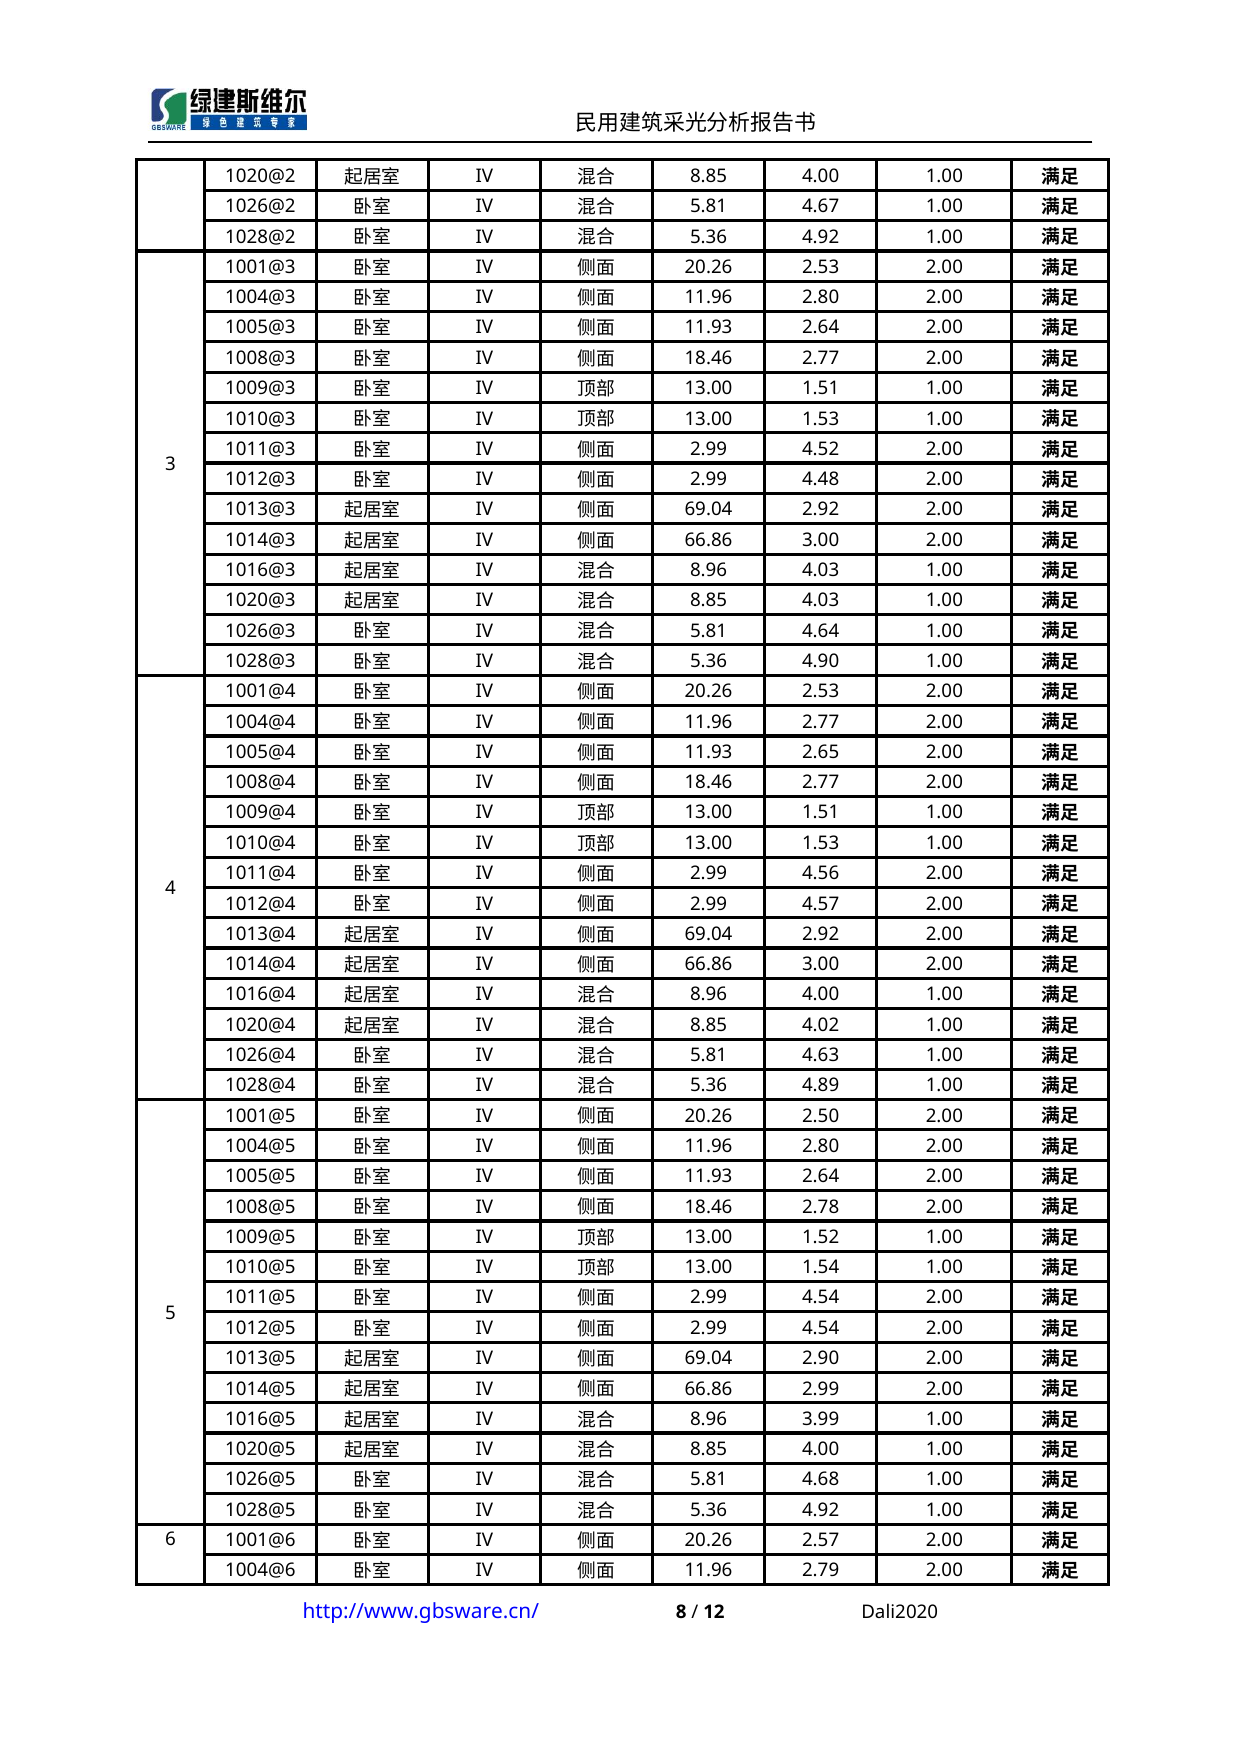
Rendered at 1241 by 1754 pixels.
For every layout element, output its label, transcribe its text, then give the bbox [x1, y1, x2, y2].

table_cell 1011@3 [206, 434, 315, 461]
table_cell 1026@5 [206, 1465, 315, 1492]
table_cell IV [430, 1071, 539, 1098]
table_cell 1001@6 [206, 1526, 315, 1553]
table_cell 满足 [1013, 1374, 1107, 1401]
table_cell 4.52 [766, 434, 875, 461]
table_cell 卧室 [318, 1131, 427, 1159]
table_cell 13.00 [654, 828, 763, 856]
table_cell 13.00 [654, 404, 763, 431]
table_cell 侧面 [542, 1313, 651, 1341]
table_cell 2.00 [878, 1313, 1010, 1341]
table_cell 1.00 [878, 616, 1010, 643]
table_cell 2.77 [766, 768, 875, 795]
table_cell 1008@4 [206, 768, 315, 795]
table_cell 起居室 [318, 586, 427, 613]
table_cell IV [430, 495, 539, 522]
table_cell 混合 [542, 222, 651, 249]
table_cell 3.99 [766, 1404, 875, 1431]
table_cell IV [430, 1556, 539, 1583]
table_cell 卧室 [318, 283, 427, 310]
table_cell 8.85 [654, 586, 763, 613]
table_cell 1005@4 [206, 738, 315, 764]
table_cell 满足 [1013, 1192, 1107, 1219]
table_cell 1016@4 [206, 980, 315, 1007]
table_cell 满足 [1013, 374, 1107, 401]
table_cell 1008@3 [206, 343, 315, 371]
table_cell IV [430, 738, 539, 764]
table_cell 13.00 [654, 1253, 763, 1280]
table_cell IV [430, 616, 539, 643]
table_cell 2.99 [654, 465, 763, 492]
table_cell 2.57 [766, 1526, 875, 1553]
table_cell 满足 [1013, 646, 1107, 674]
table_cell 混合 [542, 1435, 651, 1462]
table_cell 满足 [1013, 1526, 1107, 1553]
table_cell 18.46 [654, 768, 763, 795]
table_cell 2.00 [878, 313, 1010, 340]
table_cell 1014@5 [206, 1374, 315, 1401]
table_cell 2.99 [766, 1374, 875, 1401]
table_cell 侧面 [542, 677, 651, 704]
table_cell 起居室 [318, 495, 427, 522]
table_cell 满足 [1013, 1223, 1107, 1249]
table_cell 1009@3 [206, 374, 315, 401]
table_cell 2.00 [878, 283, 1010, 310]
table_cell 2.00 [878, 343, 1010, 371]
table_cell 满足 [1013, 738, 1107, 764]
table_cell 卧室 [318, 434, 427, 461]
table_cell 起居室 [318, 556, 427, 583]
table_cell 4.89 [766, 1071, 875, 1098]
table_cell 2.90 [766, 1344, 875, 1371]
table_cell 1.00 [878, 1404, 1010, 1431]
table_cell 1.00 [878, 1495, 1010, 1522]
table_cell IV [430, 950, 539, 977]
table_cell 侧面 [542, 465, 651, 492]
table_cell 4.02 [766, 1010, 875, 1037]
table_cell 1005@5 [206, 1162, 315, 1189]
table_cell 4.03 [766, 586, 875, 613]
table_cell 1026@3 [206, 616, 315, 643]
table_cell 侧面 [542, 1101, 651, 1128]
table_cell 2.50 [766, 1101, 875, 1128]
table_cell 卧室 [318, 192, 427, 219]
table_cell 卧室 [318, 1526, 427, 1553]
table_cell 侧面 [542, 495, 651, 522]
table_cell 起居室 [318, 161, 427, 189]
table_cell 满足 [1013, 798, 1107, 825]
table_cell 侧面 [542, 859, 651, 886]
table_cell 起居室 [318, 1404, 427, 1431]
table_cell 1016@3 [206, 556, 315, 583]
table_cell 起居室 [318, 1010, 427, 1037]
table_cell 1013@3 [206, 495, 315, 522]
table_cell 1.51 [766, 374, 875, 401]
table_cell 2.00 [878, 1556, 1010, 1583]
table_cell 1014@4 [206, 950, 315, 977]
table_cell 顶部 [542, 1223, 651, 1249]
table_cell 4.67 [766, 192, 875, 219]
table_cell IV [430, 161, 539, 189]
table_cell 2.65 [766, 738, 875, 764]
table_cell 4.54 [766, 1313, 875, 1341]
table_cell IV [430, 283, 539, 310]
table_cell 1.53 [766, 828, 875, 856]
table_cell 1004@4 [206, 707, 315, 734]
table_cell 卧室 [318, 222, 427, 249]
table_cell IV [430, 1526, 539, 1553]
table_cell 混合 [542, 646, 651, 674]
table_cell 满足 [1013, 1010, 1107, 1037]
table_cell 1.00 [878, 374, 1010, 401]
table_cell 侧面 [542, 343, 651, 371]
table_cell IV [430, 889, 539, 916]
table_cell 11.96 [654, 283, 763, 310]
table_cell 满足 [1013, 1162, 1107, 1189]
table_cell 卧室 [318, 738, 427, 764]
table_cell 5.36 [654, 1495, 763, 1522]
table_cell 卧室 [318, 1556, 427, 1583]
table_cell 1028@5 [206, 1495, 315, 1522]
table_cell 1011@4 [206, 859, 315, 886]
table_cell IV [430, 828, 539, 856]
table_cell 混合 [542, 1041, 651, 1068]
table_cell 侧面 [542, 707, 651, 734]
table_cell 1.00 [878, 222, 1010, 249]
table_cell 满足 [1013, 1313, 1107, 1341]
table_cell 2.99 [654, 859, 763, 886]
table_cell 1.00 [878, 828, 1010, 856]
picture [147, 88, 308, 131]
table_cell 1020@5 [206, 1435, 315, 1462]
table_cell 2.99 [654, 889, 763, 916]
table_cell 顶部 [542, 374, 651, 401]
table_cell 2.78 [766, 1192, 875, 1219]
table_cell 满足 [1013, 556, 1107, 583]
table_cell 卧室 [318, 313, 427, 340]
table_cell IV [430, 1223, 539, 1249]
table_cell 2.00 [878, 1283, 1010, 1310]
table_cell 卧室 [318, 343, 427, 371]
table_cell 满足 [1013, 283, 1107, 310]
table_cell IV [430, 192, 539, 219]
table_cell 4 [138, 677, 203, 1098]
table_cell 1.00 [878, 1435, 1010, 1462]
table_cell 2.00 [878, 1374, 1010, 1401]
table_cell 顶部 [542, 1253, 651, 1280]
table_cell IV [430, 646, 539, 674]
table_cell 1010@5 [206, 1253, 315, 1280]
table_cell 2.99 [654, 434, 763, 461]
table_cell 66.86 [654, 1374, 763, 1401]
table_cell 2.79 [766, 1556, 875, 1583]
table_cell IV [430, 313, 539, 340]
table_cell 侧面 [542, 738, 651, 764]
table_cell 2.00 [878, 1131, 1010, 1159]
table_cell 1012@4 [206, 889, 315, 916]
table_cell 4.57 [766, 889, 875, 916]
table_cell 1.00 [878, 798, 1010, 825]
table_cell 满足 [1013, 1344, 1107, 1371]
table_cell 18.46 [654, 1192, 763, 1219]
table_cell IV [430, 525, 539, 552]
table_cell 4.48 [766, 465, 875, 492]
table_cell 满足 [1013, 707, 1107, 734]
table_cell 侧面 [542, 434, 651, 461]
table_cell 满足 [1013, 1404, 1107, 1431]
table_cell 1010@3 [206, 404, 315, 431]
table_cell IV [430, 677, 539, 704]
table_cell 1.53 [766, 404, 875, 431]
table_cell IV [430, 1192, 539, 1219]
table_cell 满足 [1013, 222, 1107, 249]
table_cell 8.96 [654, 980, 763, 1007]
table_cell 4.92 [766, 222, 875, 249]
table_cell IV [430, 404, 539, 431]
table_cell 2.00 [878, 768, 1010, 795]
table_cell IV [430, 1131, 539, 1159]
table_cell 2.00 [878, 1162, 1010, 1189]
table_cell 混合 [542, 192, 651, 219]
table_cell IV [430, 707, 539, 734]
table_cell 起居室 [318, 950, 427, 977]
table_cell 1004@6 [206, 1556, 315, 1583]
table_cell 起居室 [318, 919, 427, 946]
table_cell 5.36 [654, 646, 763, 674]
table_cell 6 [138, 1526, 203, 1583]
table_cell 满足 [1013, 434, 1107, 461]
table_cell 卧室 [318, 253, 427, 279]
table_cell 1011@5 [206, 1283, 315, 1310]
table_cell 侧面 [542, 1344, 651, 1371]
table_cell IV [430, 1041, 539, 1068]
table_cell 8.85 [654, 1435, 763, 1462]
table_cell 4.54 [766, 1283, 875, 1310]
table_cell 1028@2 [206, 222, 315, 249]
table_cell 8.85 [654, 1010, 763, 1037]
table_cell IV [430, 586, 539, 613]
table_cell 2.53 [766, 253, 875, 279]
table_cell 混合 [542, 1010, 651, 1037]
table_cell 混合 [542, 980, 651, 1007]
table_cell 满足 [1013, 1071, 1107, 1098]
table_cell 卧室 [318, 404, 427, 431]
table_cell 8.85 [654, 161, 763, 189]
table_cell IV [430, 798, 539, 825]
table_cell 满足 [1013, 1101, 1107, 1128]
table_cell 4.64 [766, 616, 875, 643]
table_cell IV [430, 253, 539, 279]
table_cell 2.80 [766, 283, 875, 310]
table_cell 1.51 [766, 798, 875, 825]
table_cell 顶部 [542, 404, 651, 431]
table_cell 卧室 [318, 465, 427, 492]
table_cell 1028@4 [206, 1071, 315, 1098]
table_cell 2.80 [766, 1131, 875, 1159]
table_cell 1.00 [878, 1071, 1010, 1098]
table_cell 满足 [1013, 586, 1107, 613]
table_cell 混合 [542, 556, 651, 583]
table_cell 1.00 [878, 192, 1010, 219]
table_cell 混合 [542, 616, 651, 643]
table_cell 混合 [542, 161, 651, 189]
table_cell 满足 [1013, 1495, 1107, 1522]
table_cell 1.00 [878, 404, 1010, 431]
table_cell 13.00 [654, 798, 763, 825]
table_cell 1008@5 [206, 1192, 315, 1219]
table_cell 卧室 [318, 828, 427, 856]
table_cell IV [430, 859, 539, 886]
table_cell 2.00 [878, 465, 1010, 492]
table_cell 侧面 [542, 1374, 651, 1401]
table_cell 5.36 [654, 222, 763, 249]
table_cell 4.00 [766, 980, 875, 1007]
table_cell 69.04 [654, 919, 763, 946]
table_cell IV [430, 1374, 539, 1401]
table_cell 1026@2 [206, 192, 315, 219]
table_cell 11.96 [654, 707, 763, 734]
table_cell 1014@3 [206, 525, 315, 552]
table_cell 卧室 [318, 1162, 427, 1189]
table_cell 5.81 [654, 616, 763, 643]
table_cell 11.93 [654, 313, 763, 340]
table_cell 混合 [542, 1404, 651, 1431]
table_cell IV [430, 1313, 539, 1341]
table_cell 卧室 [318, 646, 427, 674]
table_cell 11.93 [654, 738, 763, 764]
table_cell 2.99 [654, 1313, 763, 1341]
table_cell 2.00 [878, 950, 1010, 977]
table_cell 满足 [1013, 313, 1107, 340]
table_cell 11.96 [654, 1556, 763, 1583]
table_cell IV [430, 1404, 539, 1431]
table_cell 2.00 [878, 889, 1010, 916]
table_cell 满足 [1013, 980, 1107, 1007]
table_cell 满足 [1013, 889, 1107, 916]
table_cell 4.00 [766, 1435, 875, 1462]
table_cell 顶部 [542, 798, 651, 825]
table_cell 卧室 [318, 1192, 427, 1219]
table_cell 1004@5 [206, 1131, 315, 1159]
table_cell IV [430, 1435, 539, 1462]
table_cell 20.26 [654, 677, 763, 704]
table_cell 满足 [1013, 1283, 1107, 1310]
table_cell 69.04 [654, 495, 763, 522]
table_cell IV [430, 768, 539, 795]
table_cell 4.92 [766, 1495, 875, 1522]
table_cell 1012@5 [206, 1313, 315, 1341]
table_cell 起居室 [318, 525, 427, 552]
table_cell 满足 [1013, 1435, 1107, 1462]
table_cell 起居室 [318, 980, 427, 1007]
table_cell 卧室 [318, 707, 427, 734]
table_cell 侧面 [542, 1556, 651, 1583]
table_cell 1.00 [878, 980, 1010, 1007]
table_cell 卧室 [318, 1283, 427, 1310]
table_cell 2.99 [654, 1283, 763, 1310]
table_cell 2.77 [766, 707, 875, 734]
table_cell 侧面 [542, 889, 651, 916]
table_cell IV [430, 919, 539, 946]
table_cell 1.00 [878, 161, 1010, 189]
table_cell 1028@3 [206, 646, 315, 674]
table_cell 卧室 [318, 1253, 427, 1280]
table_cell 满足 [1013, 768, 1107, 795]
table_cell 卧室 [318, 1465, 427, 1492]
table_cell 卧室 [318, 1313, 427, 1341]
table_cell 卧室 [318, 768, 427, 795]
table_cell 1.00 [878, 646, 1010, 674]
table_cell 满足 [1013, 404, 1107, 431]
table_cell 侧面 [542, 253, 651, 279]
table_cell 侧面 [542, 1131, 651, 1159]
table_cell 满足 [1013, 1041, 1107, 1068]
table_cell 2.00 [878, 525, 1010, 552]
table_cell 2.53 [766, 677, 875, 704]
table_cell 2.64 [766, 313, 875, 340]
table_cell 侧面 [542, 283, 651, 310]
table_cell 混合 [542, 1071, 651, 1098]
table_cell 混合 [542, 586, 651, 613]
table_cell 卧室 [318, 374, 427, 401]
table_cell 1026@4 [206, 1041, 315, 1068]
table_cell 1020@2 [206, 161, 315, 189]
table_cell 1013@4 [206, 919, 315, 946]
table_cell 18.46 [654, 343, 763, 371]
table_cell 1.00 [878, 586, 1010, 613]
table_cell 2.92 [766, 495, 875, 522]
table_cell 卧室 [318, 1495, 427, 1522]
table_cell IV [430, 465, 539, 492]
table_cell 满足 [1013, 1465, 1107, 1492]
table_cell IV [430, 1283, 539, 1310]
table_cell IV [430, 222, 539, 249]
table_cell 1.00 [878, 1041, 1010, 1068]
table_cell 2.00 [878, 859, 1010, 886]
table_cell 侧面 [542, 1162, 651, 1189]
table_cell 1016@5 [206, 1404, 315, 1431]
table_cell 1.00 [878, 1223, 1010, 1249]
table_cell 满足 [1013, 465, 1107, 492]
table_cell 66.86 [654, 525, 763, 552]
table_cell 4.56 [766, 859, 875, 886]
table_cell IV [430, 1010, 539, 1037]
table_cell 侧面 [542, 1192, 651, 1219]
table_cell 混合 [542, 1495, 651, 1522]
table_cell 69.04 [654, 1344, 763, 1371]
table_cell 1.52 [766, 1223, 875, 1249]
table_cell 2.00 [878, 1526, 1010, 1553]
table_cell 2.00 [878, 707, 1010, 734]
table_cell 满足 [1013, 919, 1107, 946]
table_cell 卧室 [318, 1041, 427, 1068]
table_cell IV [430, 1465, 539, 1492]
table_cell 满足 [1013, 192, 1107, 219]
table_cell 4.90 [766, 646, 875, 674]
table_cell 2.00 [878, 738, 1010, 764]
table_cell 1020@4 [206, 1010, 315, 1037]
table_cell 5.81 [654, 192, 763, 219]
table_cell 1009@4 [206, 798, 315, 825]
table_cell 1001@5 [206, 1101, 315, 1128]
table_cell 满足 [1013, 495, 1107, 522]
table_cell 满足 [1013, 677, 1107, 704]
table_cell 满足 [1013, 1253, 1107, 1280]
table_cell 2.77 [766, 343, 875, 371]
table_cell 4.03 [766, 556, 875, 583]
table_cell 1012@3 [206, 465, 315, 492]
table_cell 1001@3 [206, 253, 315, 279]
table_cell IV [430, 343, 539, 371]
table_cell 侧面 [542, 919, 651, 946]
table_cell 5 [138, 1101, 203, 1522]
table_cell 卧室 [318, 1223, 427, 1249]
table_cell 4.68 [766, 1465, 875, 1492]
table_cell 侧面 [542, 768, 651, 795]
table_cell 4.00 [766, 161, 875, 189]
table_cell 1005@3 [206, 313, 315, 340]
table_cell 2.00 [878, 1101, 1010, 1128]
table_cell 2.00 [878, 253, 1010, 279]
table_cell 1.00 [878, 1465, 1010, 1492]
table_cell 8.96 [654, 556, 763, 583]
table_cell 5.81 [654, 1041, 763, 1068]
table_cell 5.81 [654, 1465, 763, 1492]
table_cell 1.00 [878, 1010, 1010, 1037]
table_cell IV [430, 1495, 539, 1522]
table_cell 1010@4 [206, 828, 315, 856]
table_cell 侧面 [542, 1283, 651, 1310]
table_cell IV [430, 1253, 539, 1280]
table_cell 顶部 [542, 828, 651, 856]
table_cell 3.00 [766, 525, 875, 552]
table_cell 1001@4 [206, 677, 315, 704]
table_cell 2.00 [878, 1192, 1010, 1219]
table_cell IV [430, 980, 539, 1007]
table_cell 满足 [1013, 343, 1107, 371]
table_cell 满足 [1013, 253, 1107, 279]
table_cell 2.64 [766, 1162, 875, 1189]
table_cell 4.63 [766, 1041, 875, 1068]
table_cell 满足 [1013, 161, 1107, 189]
table_cell IV [430, 374, 539, 401]
table_cell 2.00 [878, 495, 1010, 522]
table_cell 卧室 [318, 677, 427, 704]
table_cell 满足 [1013, 950, 1107, 977]
table_cell 5.36 [654, 1071, 763, 1098]
table_cell 卧室 [318, 616, 427, 643]
table_cell 2.00 [878, 919, 1010, 946]
table_cell 满足 [1013, 859, 1107, 886]
table_cell 满足 [1013, 1556, 1107, 1583]
table_cell 满足 [1013, 525, 1107, 552]
table_cell 起居室 [318, 1374, 427, 1401]
table_cell 1013@5 [206, 1344, 315, 1371]
table_cell 卧室 [318, 889, 427, 916]
table_cell 1004@3 [206, 283, 315, 310]
table_cell 11.96 [654, 1131, 763, 1159]
table_cell 1.00 [878, 556, 1010, 583]
table_cell 侧面 [542, 525, 651, 552]
table_cell 起居室 [318, 1344, 427, 1371]
table_cell 2.00 [878, 434, 1010, 461]
table_cell 11.93 [654, 1162, 763, 1189]
table_cell 满足 [1013, 1131, 1107, 1159]
table_cell 混合 [542, 1465, 651, 1492]
table_cell 起居室 [318, 1435, 427, 1462]
table_cell 2.00 [878, 677, 1010, 704]
table_cell 满足 [1013, 828, 1107, 856]
table_cell IV [430, 556, 539, 583]
table_cell 1009@5 [206, 1223, 315, 1249]
table_cell 侧面 [542, 1526, 651, 1553]
table_cell 侧面 [542, 950, 651, 977]
table_cell 13.00 [654, 1223, 763, 1249]
table_cell 2.00 [878, 1344, 1010, 1371]
table_cell 侧面 [542, 313, 651, 340]
table_cell 2.92 [766, 919, 875, 946]
table_cell 卧室 [318, 1071, 427, 1098]
table_cell IV [430, 434, 539, 461]
table_cell 卧室 [318, 859, 427, 886]
table_cell IV [430, 1101, 539, 1128]
table_cell 20.26 [654, 1101, 763, 1128]
table_cell 3.00 [766, 950, 875, 977]
table_cell 3 [138, 253, 203, 674]
table_cell 66.86 [654, 950, 763, 977]
table_cell 20.26 [654, 253, 763, 279]
table_cell 卧室 [318, 1101, 427, 1128]
table_cell IV [430, 1162, 539, 1189]
table_cell IV [430, 1344, 539, 1371]
table_cell 满足 [1013, 616, 1107, 643]
table_cell 1020@3 [206, 586, 315, 613]
table_cell 8.96 [654, 1404, 763, 1431]
table_cell 20.26 [654, 1526, 763, 1553]
table_cell 卧室 [318, 798, 427, 825]
table_cell 1.00 [878, 1253, 1010, 1280]
table_cell 13.00 [654, 374, 763, 401]
table_cell 1.54 [766, 1253, 875, 1280]
